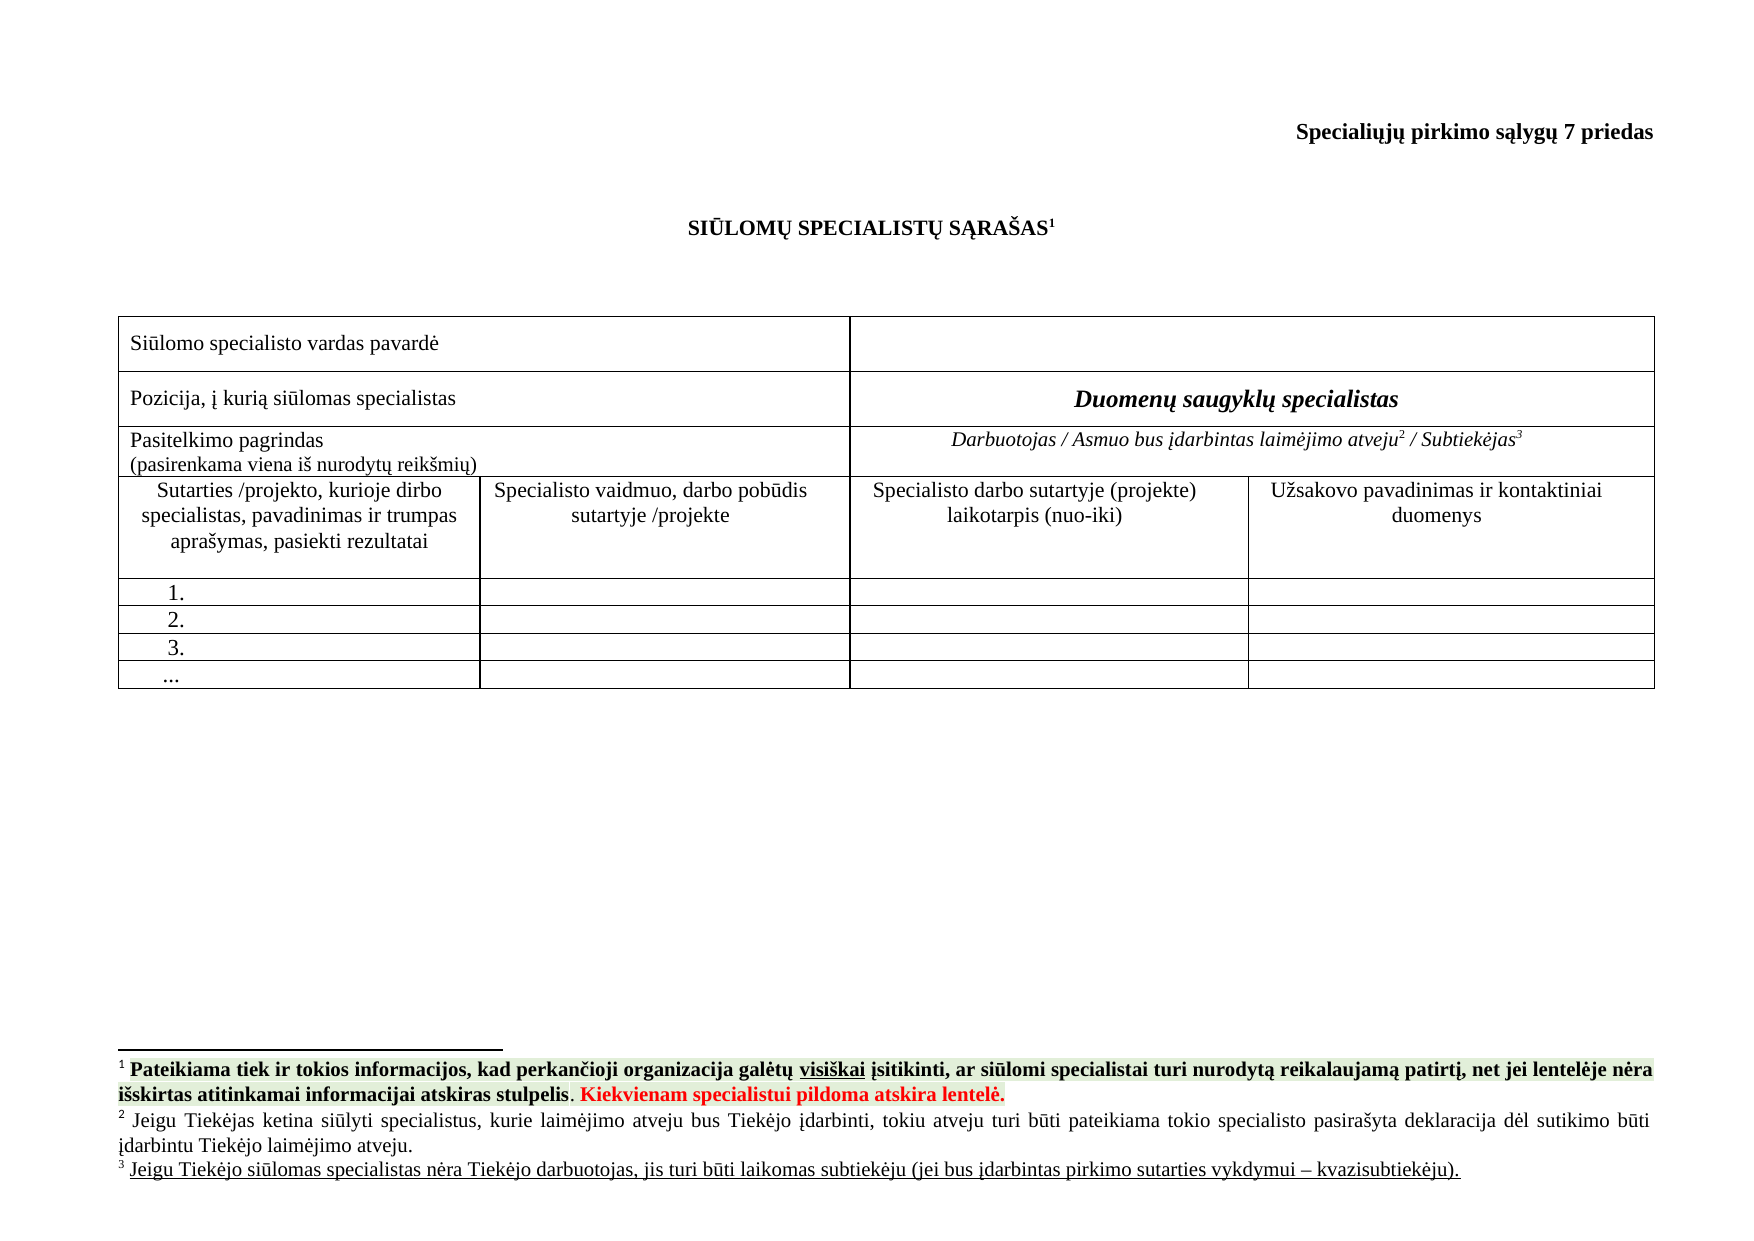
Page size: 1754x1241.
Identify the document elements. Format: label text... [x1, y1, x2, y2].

table_cell [481, 579, 849, 605]
table_cell Darbuotojas / Asmuo bus įdarbintas laimėjimo atveju / Subtiekėjas [851, 427, 1654, 476]
table_header [851, 317, 1654, 371]
table_cell [481, 661, 849, 688]
table_cell [1249, 661, 1654, 688]
table_cell Pozicija, į kurią siūlomas specialistas [119, 372, 849, 426]
table_cell [119, 634, 479, 660]
table_cell Pasitelkimo pagrindas (pasirenkama viena iš nurodytų reikšmių) [119, 427, 849, 476]
table_cell [119, 606, 479, 633]
table_cell [481, 634, 849, 660]
table_cell ... [119, 661, 479, 688]
table_cell [851, 661, 1248, 688]
table_header Siūlomo specialisto vardas pavardė [119, 317, 849, 371]
table_cell [851, 579, 1248, 605]
table_cell [481, 606, 849, 633]
table_cell [119, 579, 479, 605]
table_cell Specialisto darbo sutartyje (projekte) laikotarpis (nuo-iki) [851, 477, 1248, 578]
table_cell [851, 606, 1248, 633]
table_cell [1249, 634, 1654, 660]
table_cell Užsakovo pavadinimas ir kontaktiniai duomenys [1249, 477, 1654, 578]
table_cell [851, 634, 1248, 660]
table_cell Duomenų saugyklų specialistas [851, 372, 1654, 426]
table_cell [1249, 606, 1654, 633]
text SIŪLOMŲ SPECIALISTŲ SĄRAŠAS [118, 215, 1624, 241]
table_cell Sutarties /projekto, kurioje dirbo specialistas, pavadinimas ir trumpas aprašymas, pasiekti rezultatai [119, 477, 479, 578]
table_cell Specialisto vaidmuo, darbo pobūdis sutartyje /projekte [481, 477, 849, 578]
table_cell [1249, 579, 1654, 605]
text Specialiųjų pirkimo sąlygų 7 priedas [118, 118, 1653, 144]
